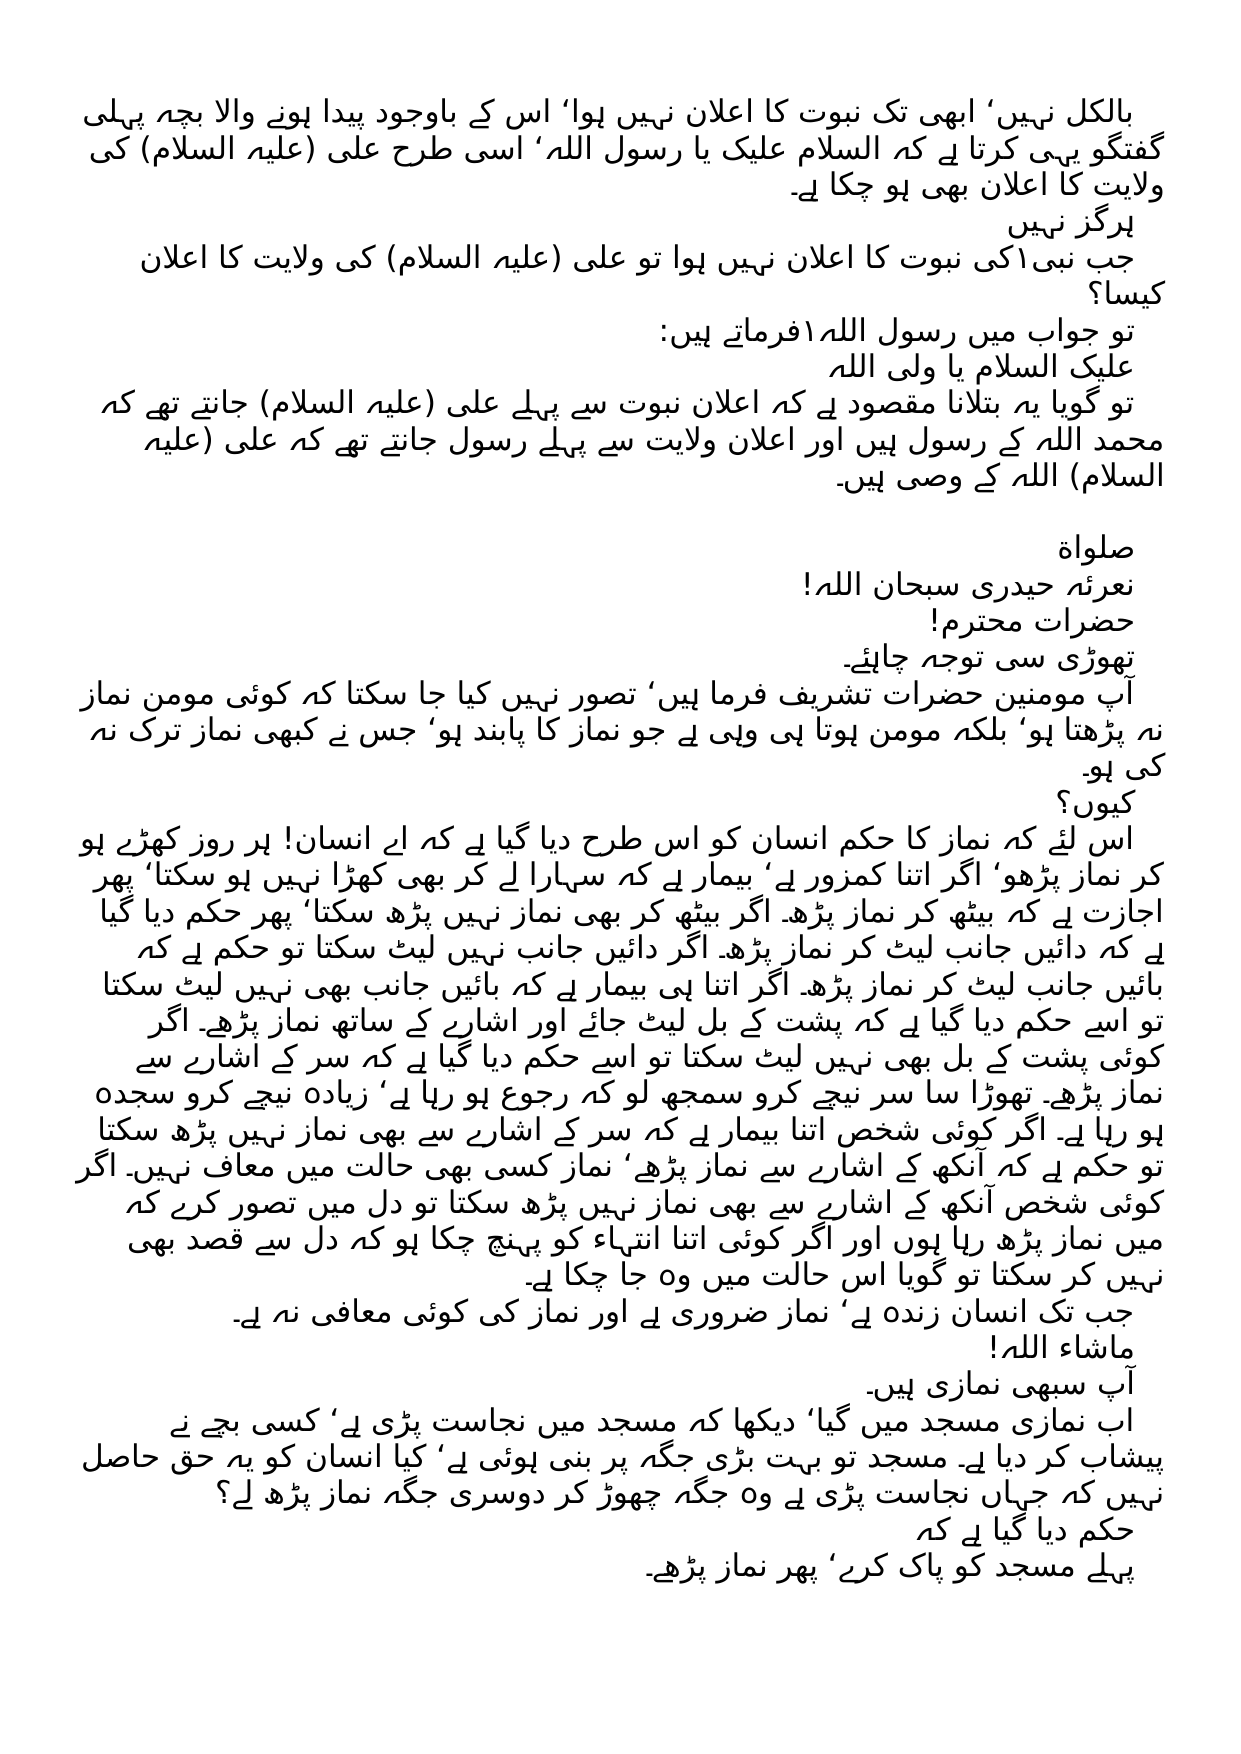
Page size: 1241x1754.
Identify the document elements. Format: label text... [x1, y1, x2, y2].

text اس لئے کہ نماز کا حکم انسان کو اس طرح دیا گیا ہے کہ اے انسان! ہر روز کھڑے ہو کر نماز پڑھو‘ اگر اتنا کمزور ہے‘ بیمار ہے کہ سہارا لے کر بھی کھڑا نہیں ہو سکتا‘ پھر اجازت ہے کہ بیٹھ کر نماز پڑھ۔ اگر بیٹھ کر بھی نماز نہیں پڑھ سکتا‘ پھر حکم دیا گیا ہے کہ دائیں جانب لیٹ کر نماز پڑھ۔ اگر دائیں جانب نہیں لیٹ سکتا تو حکم ہے کہ بائیں جانب لیٹ کر نماز پڑھ۔ اگر اتنا ہی بیمار ہے کہ بائیں جانب بھی نہیں لیٹ سکتا تو اسے حکم دیا گیا ہے کہ پشت کے بل لیٹ جائے اور اشارے کے ساتھ نماز پڑھے۔ اگر کوئی پشت کے بل بھی نہیں لیٹ سکتا تو اسے حکم دیا گیا ہے کہ سر کے اشارے سے نماز پڑھے۔ تھوڑا سا سر نیچے کرو سمجھ لو کہ رجوع ہو رہا ہے‘ زیادہ نیچے کرو سجدہ ہو رہا ہے۔ اگر کوئی شخص اتنا بیمار ہے کہ سر کے اشارے سے بھی نماز نہیں پڑھ سکتا تو حکم ہے کہ آنکھ کے اشارے سے نماز پڑھے‘ نماز کسی بھی حالت میں معاف نہیں۔ اگر کوئی شخص آنکھ کے اشارے سے بھی نماز نہیں پڑھ سکتا تو دل میں تصور کرے کہ میں نماز پڑھ رہا ہوں اور اگر کوئی اتنا انتہاء کو پہنچ چکا ہو کہ دل سے قصد بھی نہیں کر سکتا تو گویا اس حالت میں وہ جا چکا ہے۔ [75, 820, 1165, 1293]
text کیوں؟ [75, 784, 1165, 820]
text حکم دیا گیا ہے کہ [75, 1511, 1165, 1547]
text حضرات محترم! [75, 602, 1165, 639]
text ماشاء اللہ! [75, 1329, 1165, 1366]
text بالکل نہیں‘ ابھی تک نبوت کا اعلان نہیں ہوا‘ اس کے باوجود پیدا ہونے والا بچہ پہلی گفتگو یہی کرتا ہے کہ السلام علیک یا رسول اللہ‘ اسی طرح علی (علیہ السلام) کی ولایت کا اعلان بھی ہو چکا ہے۔ [75, 94, 1165, 203]
text نعرئہ حیدری سبحان اللہ! [75, 566, 1165, 602]
text ہرگز نہیں [75, 203, 1165, 239]
text پہلے مسجد کو پاک کرے‘ پھر نماز پڑھے۔ [75, 1547, 1165, 1584]
text تو گویا یہ بتلانا مقصود ہے کہ اعلان نبوت سے پہلے علی (علیہ السلام) جانتے تھے کہ محمد اللہ کے رسول ہیں اور اعلان ولایت سے پہلے رسول جانتے تھے کہ علی (علیہ السلام) اللہ کے وصی ہیں۔ [75, 384, 1165, 494]
text تو جواب میں رسول اللہ۱فرماتے ہیں: [75, 312, 1165, 348]
text جب تک انسان زندہ ہے‘ نماز ضروری ہے اور نماز کی کوئی معافی نہ ہے۔ [75, 1293, 1165, 1329]
text آپ سبھی نمازی ہیں۔ [75, 1366, 1165, 1402]
text تھوڑی سی توجہ چاہئے۔ [75, 639, 1165, 675]
text صلواة [75, 529, 1165, 566]
text اب نمازی مسجد میں گیا‘ دیکھا کہ مسجد میں نجاست پڑی ہے‘ کسی بچے نے پیشاب کر دیا ہے۔ مسجد تو بہت بڑی جگہ پر بنی ہوئی ہے‘ کیا انسان کو یہ حق حاصل نہیں کہ جہاں نجاست پڑی ہے وہ جگہ چھوڑ کر دوسری جگہ نماز پڑھ لے؟ [75, 1402, 1165, 1511]
text جب نبی۱کی نبوت کا اعلان نہیں ہوا تو علی (علیہ السلام) کی ولایت کا اعلان کیسا؟ [75, 239, 1165, 312]
text علیک السلام یا ولی اللہ [75, 348, 1165, 384]
text آپ مومنین حضرات تشریف فرما ہیں‘ تصور نہیں کیا جا سکتا کہ کوئی مومن نماز نہ پڑھتا ہو‘ بلکہ مومن ہوتا ہی وہی ہے جو نماز کا پابند ہو‘ جس نے کبھی نماز ترک نہ کی ہو۔ [75, 675, 1165, 784]
